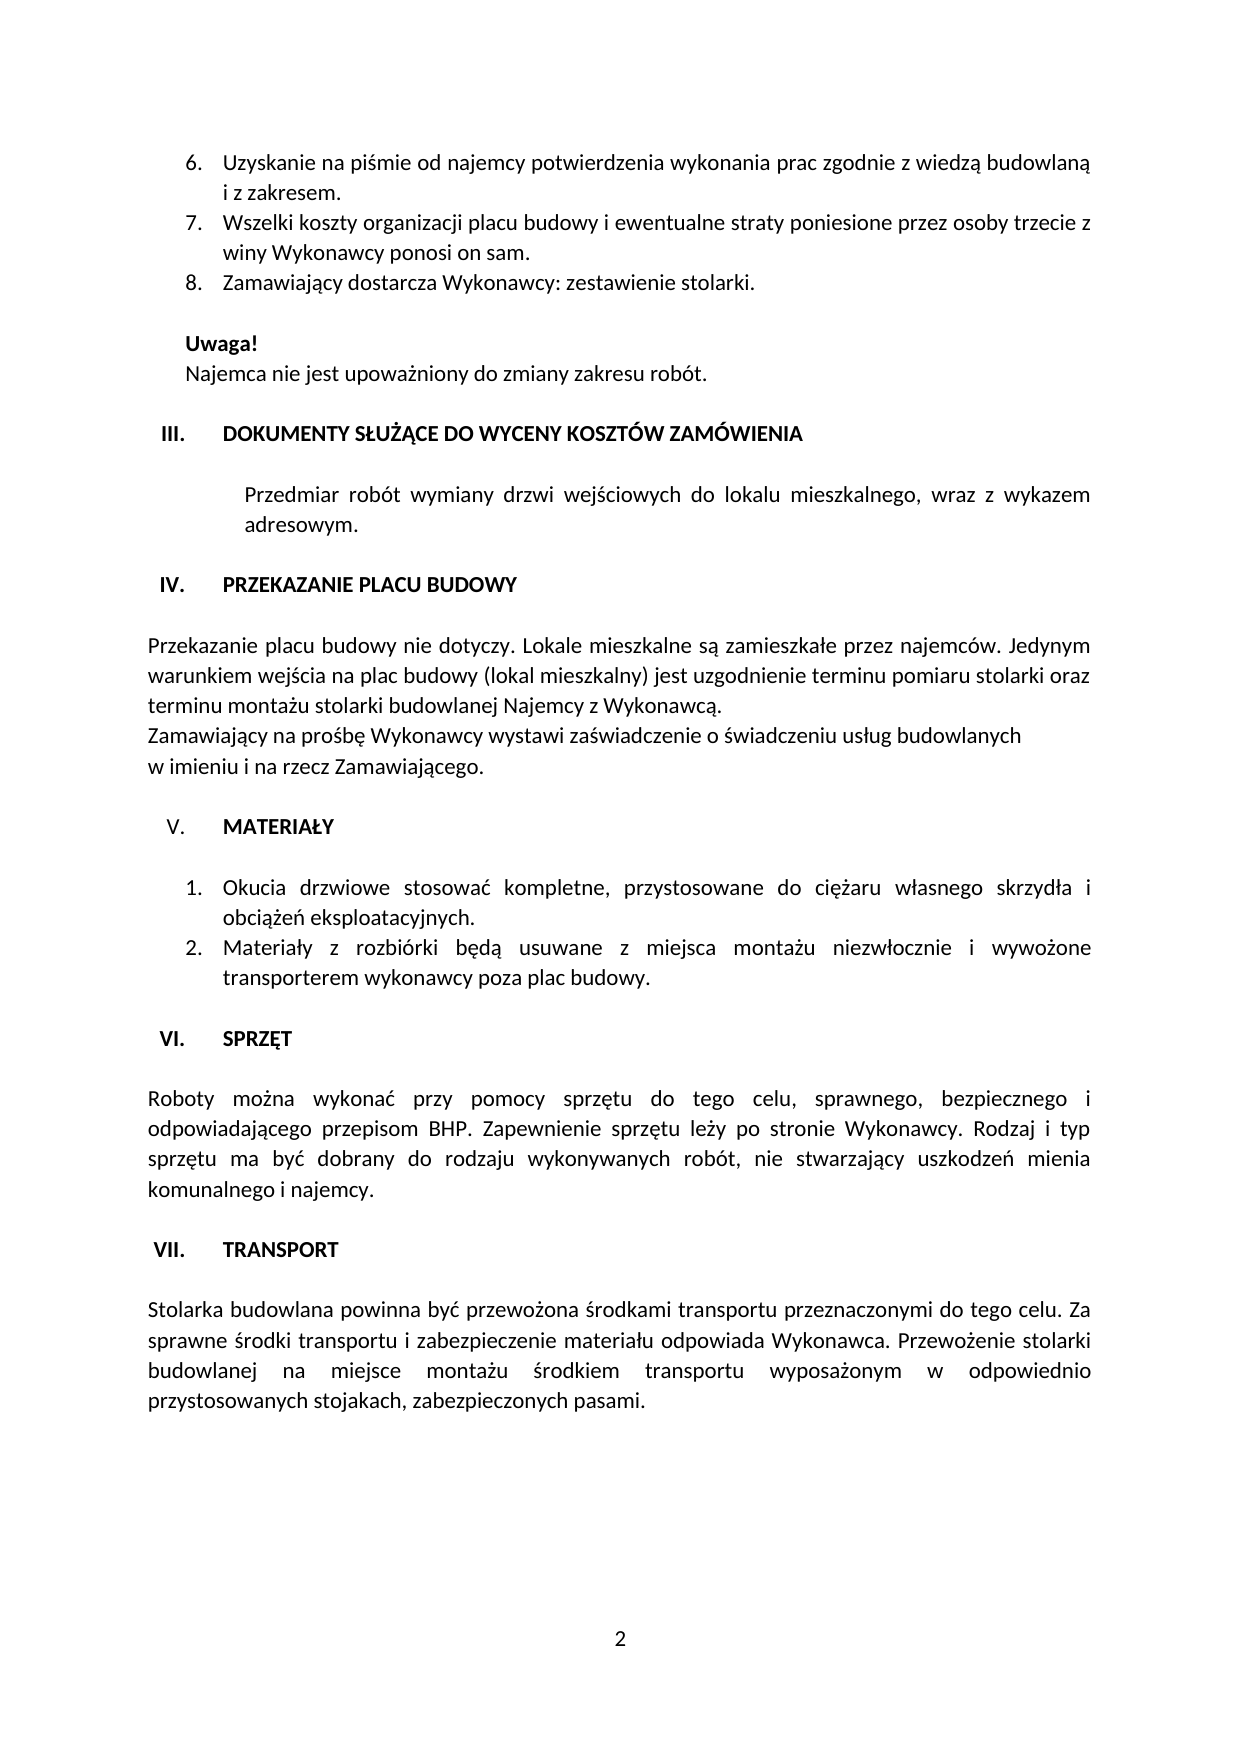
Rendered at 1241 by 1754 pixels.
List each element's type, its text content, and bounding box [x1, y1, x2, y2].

list TRANSPORT [185, 1235, 1092, 1263]
list Zamawiający dostarcza Wykonawcy: zestawienie stolarki. [185, 268, 1092, 297]
text Uwaga! [185, 329, 1092, 357]
text Stolarka budowlana powinna być przewożona środkami transportu przeznaczonymi do tego celu. Za sprawne środki transportu i zabezpieczenie materiału odpowiada Wykonawca. Przewożenie stolarki budowlanej na miejsce montażu środkiem transportu wyposażonym w odpowiednio przystosowanych stojakach, zabezpieczonych pasami. [148, 1296, 1092, 1414]
text w imieniu i na rzecz Zamawiającego. [148, 752, 1092, 780]
list Uzyskanie na piśmie od najemcy potwierdzenia wykonania prac zgodnie z wiedzą budowlaną i z zakresem. [185, 148, 1092, 206]
text Roboty można wykonać przy pomocy sprzętu do tego celu, sprawnego, bezpiecznego i odpowiadającego przepisom BHP. Zapewnienie sprzętu leży po stronie Wykonawcy. Rodzaj i typ sprzętu ma być dobrany do rodzaju wykonywanych robót, nie stwarzający uszkodzeń mienia komunalnego i najemcy. [148, 1084, 1092, 1203]
list MATERIAŁY [185, 812, 1092, 840]
list DOKUMENTY SŁUŻĄCE DO WYCENY KOSZTÓW ZAMÓWIENIA [185, 419, 1092, 448]
list SPRZĘT [185, 1024, 1092, 1052]
text Najemca nie jest upoważniony do zmiany zakresu robót. [185, 359, 1092, 387]
list PRZEKAZANIE PLACU BUDOWY [185, 571, 1092, 599]
text Przekazanie placu budowy nie dotyczy. Lokale mieszkalne są zamieszkałe przez najemców. Jedynym warunkiem wejścia na plac budowy (lokal mieszkalny) jest uzgodnienie terminu pomiaru stolarki oraz terminu montażu stolarki budowlanej Najemcy z Wykonawcą. [148, 631, 1092, 719]
list Materiały z rozbiórki będą usuwane z miejsca montażu niezwłocznie i wywożone transporterem wykonawcy poza plac budowy. [185, 933, 1092, 991]
list Przedmiar robót wymiany drzwi wejściowych do lokalu mieszkalnego, wraz z wykazem adresowym. [244, 480, 1092, 538]
text Zamawiający na prośbę Wykonawcy wystawi zaświadczenie o świadczeniu usług budowlanych [148, 722, 1092, 750]
list Okucia drzwiowe stosować kompletne, przystosowane do ciężaru własnego skrzydła i obciążeń eksploatacyjnych. [185, 873, 1092, 931]
list Wszelki koszty organizacji placu budowy i ewentualne straty poniesione przez osoby trzecie z winy Wykonawcy ponosi on sam. [185, 208, 1092, 266]
